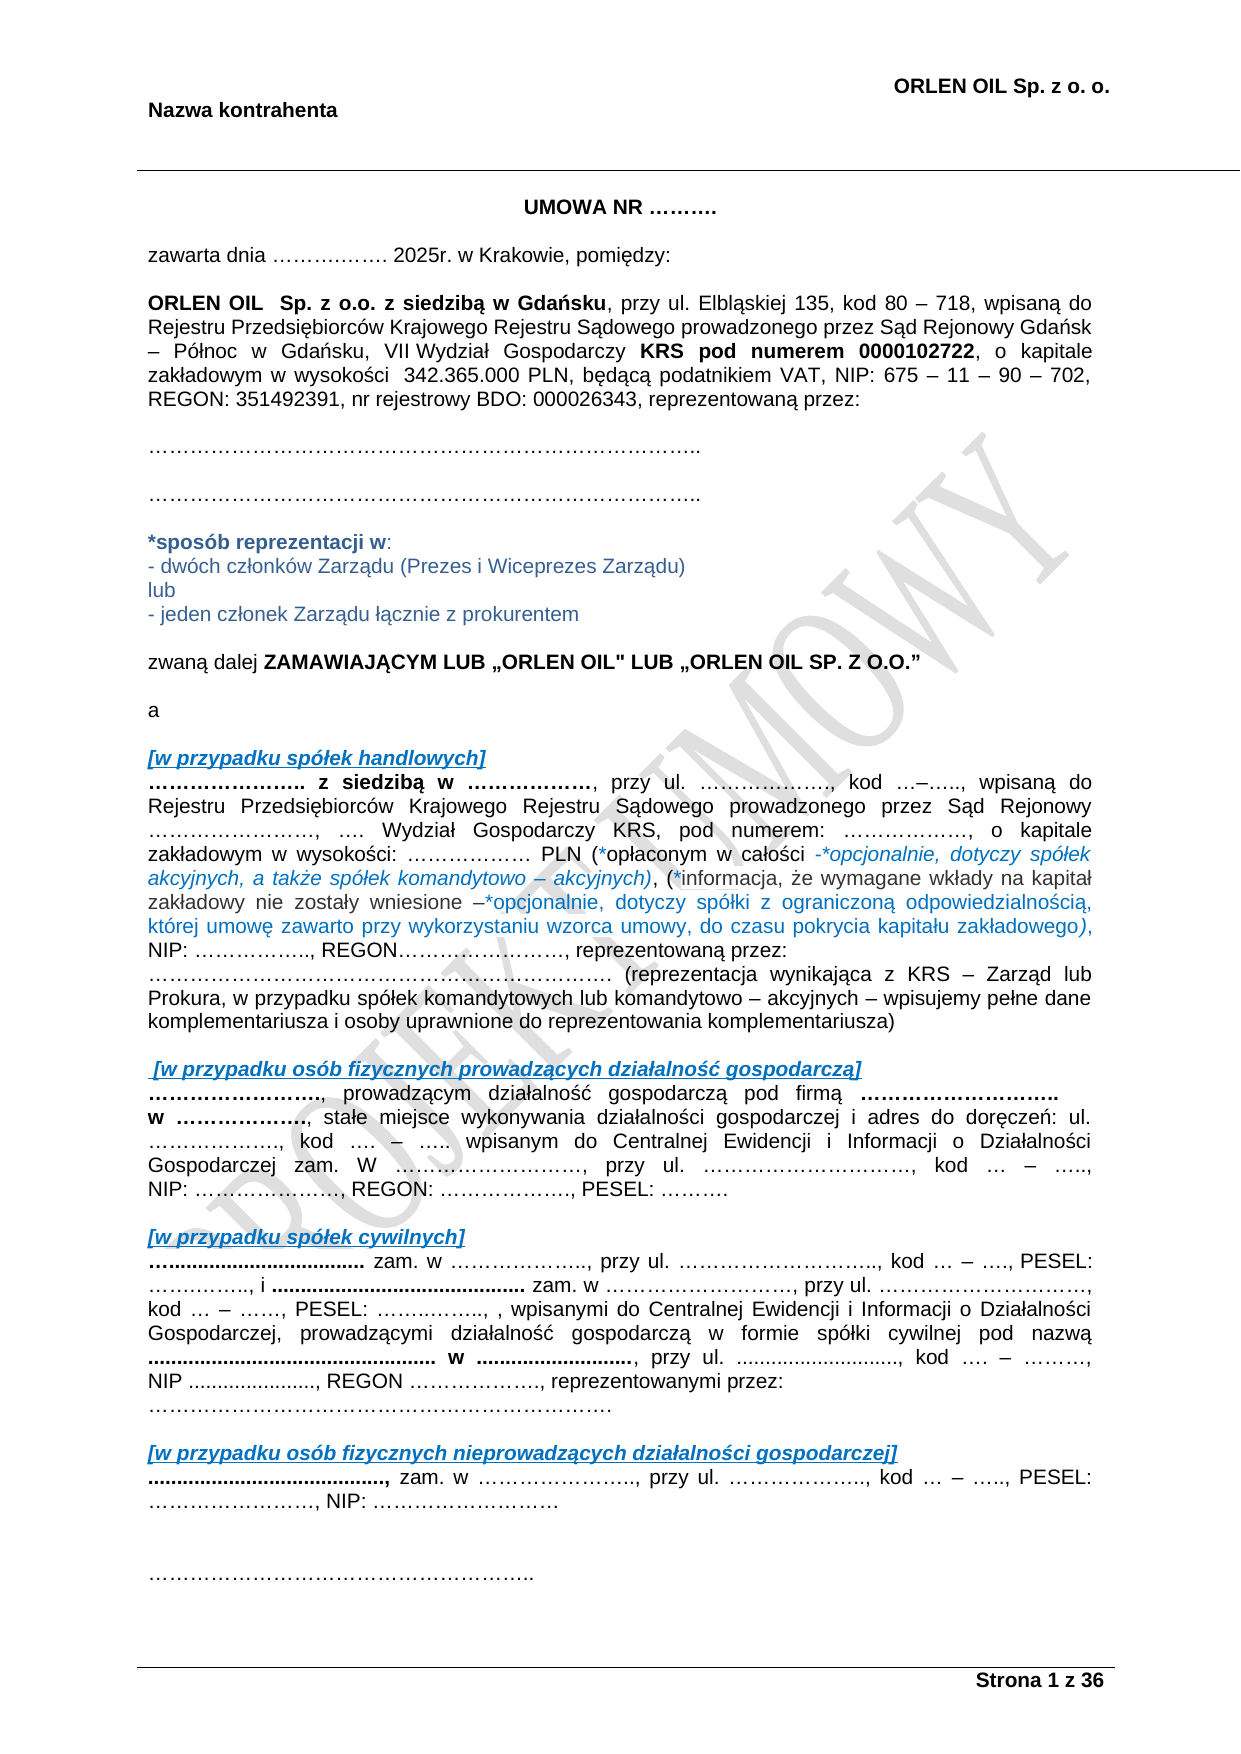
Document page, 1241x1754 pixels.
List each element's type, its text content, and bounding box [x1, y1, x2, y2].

text ……………………., prowadzącym działalność gospodarczą pod firmą ……………………….. w ………………., stałe miejsce wykonywania działalności gospodarczej i adres do doręczeń: ul. ………………., kod …. – ….. wpisanym do Centralnej Ewidencji i Informacji o Działalności Gospodarczej zam. W ………………………, przy ul. …………………………, kod … – ….., NIP: …………………, REGON: ………………., PESEL: ………. [148, 1081, 1093, 1201]
text [w przypadku spółek cywilnych] [148, 1225, 1093, 1249]
text …………………………………………………………. [148, 1393, 1093, 1417]
text a [148, 698, 1093, 722]
text [w przypadku spółek handlowych] [148, 746, 1093, 770]
text …………………………………………………………………….. [148, 434, 1093, 458]
text zwaną dalej ZAMAWIAJĄCYM LUB „ORLEN OIL" LUB „ORLEN OIL SP. Z O.O.” [148, 650, 1093, 674]
text lub [148, 578, 1093, 602]
text [w przypadku osób fizycznych prowadzących działalność gospodarczą] [148, 1057, 1093, 1081]
text [w przypadku osób fizycznych nieprowadzących działalności gospodarczej] [148, 1441, 1093, 1464]
text ........................................., zam. w ………………….., przy ul. ……………….., kod … – ….., PESEL: ……………………, NIP: ……………………… [148, 1464, 1093, 1512]
text ………………….. z siedzibą w ………………, przy ul. ………………., kod …–….., wpisaną do Rejestru Przedsiębiorców Krajowego Rejestru Sądowego prowadzonego przez Sąd Rejonowy ……………………, …. Wydział Gospodarczy KRS, pod numerem: ………………, o kapitale zakładowym w wysokości: ……………… PLN (*opłaconym w całości -*opcjonalnie, dotyczy spółek akcyjnych, a także spółek komandytowo – akcyjnych), (*informacja, że wymagane wkłady na kapitał zakładowy nie zostały wniesione –*opcjonalnie, dotyczy spółki z ograniczoną odpowiedzialnością, której umowę zawarto przy wykorzystaniu wzorca umowy, do czasu pokrycia kapitału zakładowego), NIP: …………….., REGON……………………, reprezentowaną przez: [148, 770, 1093, 961]
text - jeden członek Zarządu łącznie z prokurentem [148, 602, 1093, 626]
text …………………………………………………………. (reprezentacja wynikająca z KRS – Zarząd lub Prokura, w przypadku spółek komandytowych lub komandytowo – akcyjnych – wpisujemy pełne dane komplementariusza i osoby uprawnione do reprezentowania komplementariusza) [148, 961, 1093, 1033]
text zawarta dnia ……….……. 2025r. w Krakowie, pomiędzy: [148, 243, 1093, 267]
text ORLEN OIL Sp. z o.o. z siedzibą w Gdańsku, przy ul. Elbląskiej 135, kod 80 – 718, wpisaną do Rejestru Przedsiębiorców Krajowego Rejestru Sądowego prowadzonego przez Sąd Rejonowy Gdańsk – Północ w Gdańsku, VII Wydział Gospodarczy KRS pod numerem 0000102722, o kapitale zakładowym w wysokości 342.365.000 PLN, będącą podatnikiem VAT, NIP: 675 – 11 – 90 – 702, REGON: 351492391, nr rejestrowy BDO: 000026343, reprezentowaną przez: [148, 291, 1093, 410]
text …………………………………………………………………….. [148, 482, 1093, 506]
text UMOWA NR ………. [148, 195, 1093, 219]
text ……………………………………………….. [148, 1560, 1093, 1584]
text *sposób reprezentacji w: [148, 530, 1093, 554]
text - dwóch członków Zarządu (Prezes i Wiceprezes Zarządu) [148, 554, 1093, 578]
text ….................................. zam. w ……………….., przy ul. ……………………….., kod … – …., PESEL: …….…….., i ............................................ zam. w ………………………, przy ul. …………………………, kod … – ……, PESEL: ……..…….., , wpisanymi do Centralnej Ewidencji i Informacji o Działalności Gospodarczej, prowadzącymi działalność gospodarczą w formie spółki cywilnej pod nazwą .................................................. w ..........................., przy ul. ............................, kod …. – ………, NIP ......................, REGON ………………., reprezentowanymi przez: [148, 1249, 1093, 1393]
